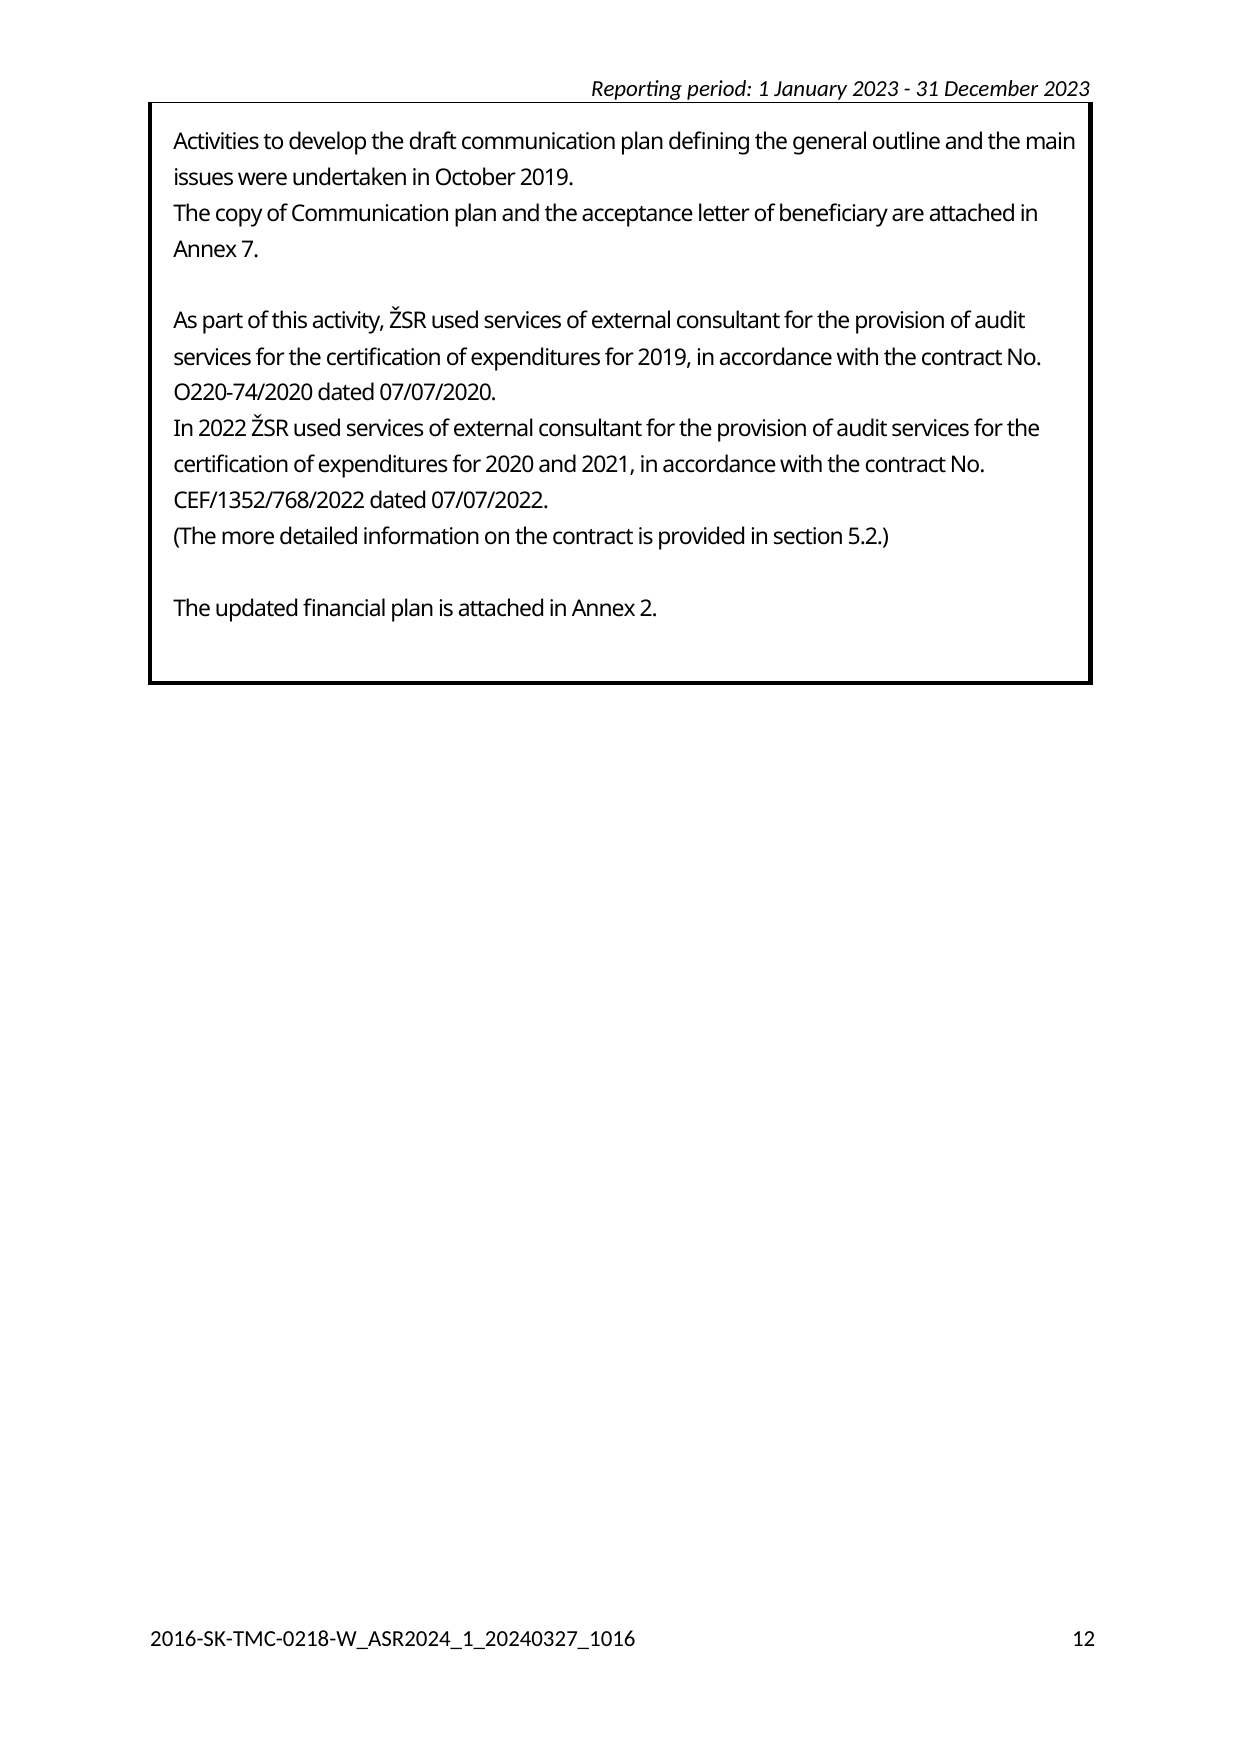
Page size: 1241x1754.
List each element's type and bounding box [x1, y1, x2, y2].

table_cell [152, 103, 1088, 681]
